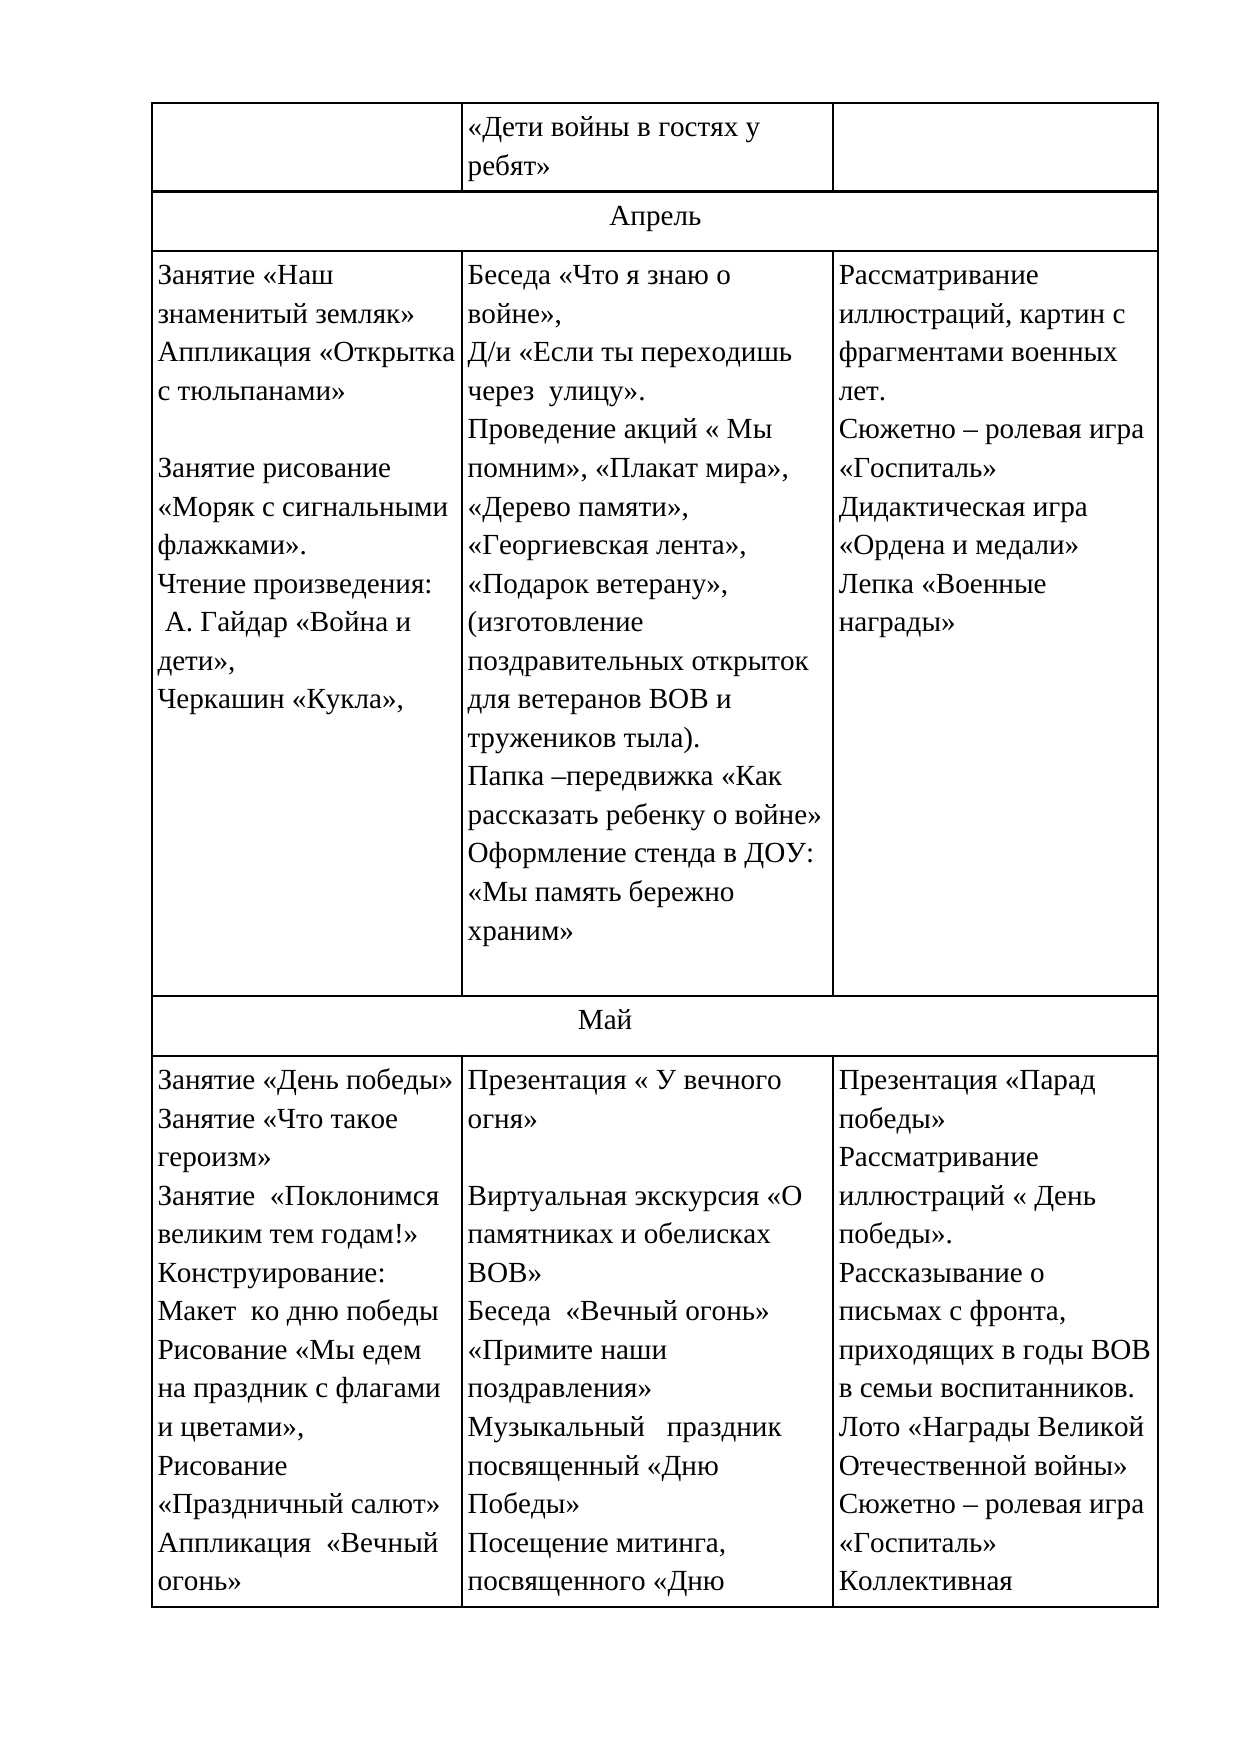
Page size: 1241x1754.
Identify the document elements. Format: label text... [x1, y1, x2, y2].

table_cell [463, 1057, 832, 1606]
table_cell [834, 104, 1157, 190]
table_cell Беседа «Что я знаю о войне», Д/и «Если ты переходишь через улицу». Проведение акций « Мы помним», «Плакат мира», «Дерево памяти», «Георгиевская лента», «Подарок ветерану»,(изготовление поздравительных открыток для ветеранов ВОВ и тружеников тыла). Папка –передвижка «Как рассказать ребенку о войне» Оформление стенда в ДОУ: «Мы память бережно храним» [463, 252, 832, 995]
table_cell Май [153, 997, 1157, 1055]
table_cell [153, 104, 461, 190]
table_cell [153, 1057, 461, 1606]
table_cell Апрель [153, 193, 1157, 250]
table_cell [834, 1057, 1157, 1606]
table_cell Занятие «Наш знаменитый земляк» Аппликация «Открытка с тюльпанами» Занятие рисование «Моряк с сигнальными флажками». Чтение произведения: А. Гайдар «Война и дети», Черкашин «Кукла», [153, 252, 461, 995]
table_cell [463, 104, 832, 190]
table_cell Рассматривание иллюстраций, картин с фрагментами военных лет. Сюжетно – ролевая игра «Госпиталь» Дидактическая игра «Ордена и медали» Лепка «Военные награды» [834, 252, 1157, 995]
